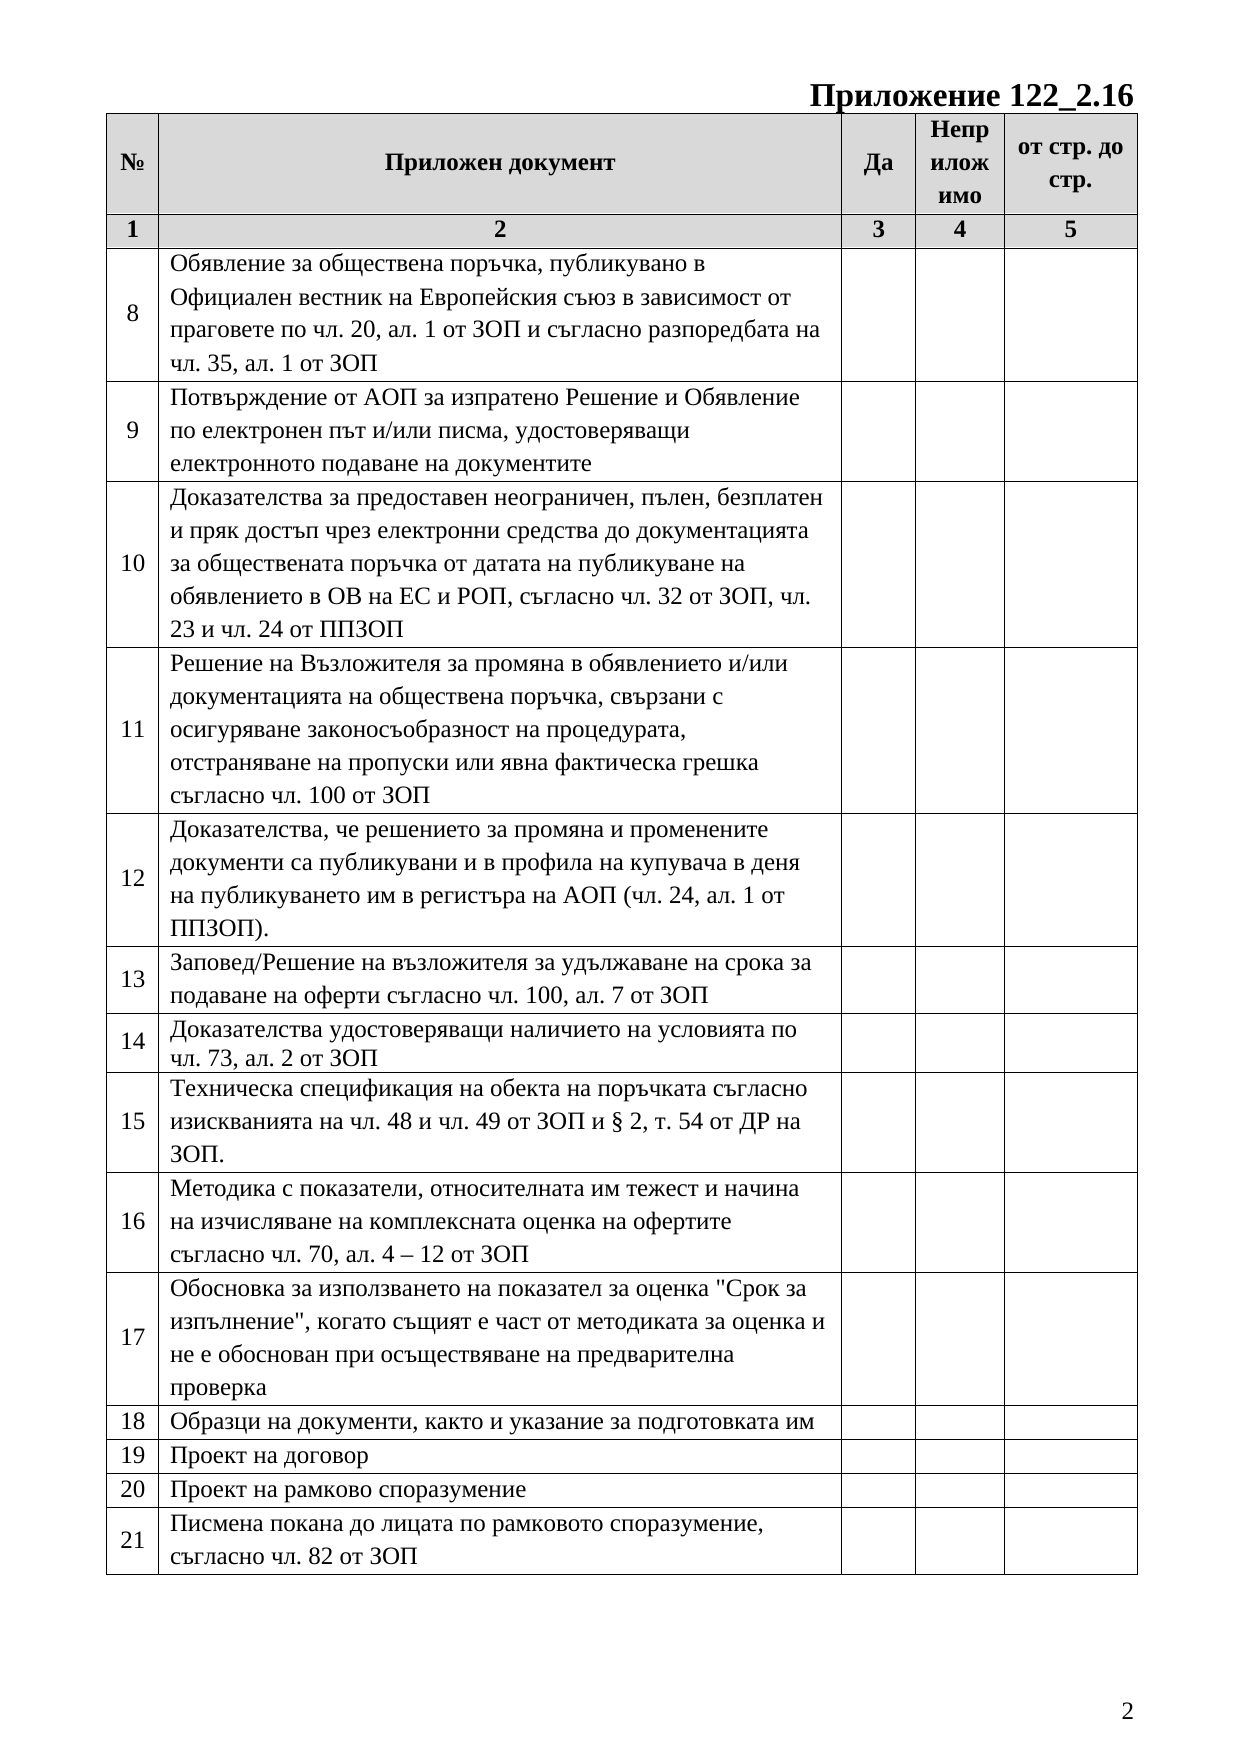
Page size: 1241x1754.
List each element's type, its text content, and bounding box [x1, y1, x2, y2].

table_cell [1005, 382, 1137, 481]
table_cell [1005, 1508, 1137, 1574]
table_cell [916, 648, 1004, 813]
table_cell 9 [107, 382, 158, 481]
table_cell [916, 814, 1004, 946]
table_cell 11 [107, 648, 158, 813]
table_cell 13 [107, 947, 158, 1013]
table_cell [916, 1508, 1004, 1574]
table_cell [916, 1440, 1004, 1473]
table_cell Доказателства удостоверяващи наличието на условията по чл. 73, aл. 2 от ЗОП [159, 1014, 841, 1072]
table_cell [916, 1014, 1004, 1072]
table_cell [1005, 482, 1137, 647]
table_cell 19 [107, 1440, 158, 1473]
table_cell [916, 382, 1004, 481]
table_cell [916, 1406, 1004, 1439]
table_cell [842, 1406, 915, 1439]
table_cell [916, 947, 1004, 1013]
table_cell [842, 1014, 915, 1072]
table_cell Проект на рамково споразумение [159, 1474, 841, 1507]
table_cell 2 [159, 215, 841, 247]
table_cell [1005, 249, 1137, 381]
table_cell [1005, 947, 1137, 1013]
table_cell Доказателства за предоставен неограничен, пълен, безплатен и пряк достъп чрез електронни средства до документацията за обществената поръчка от датата на публикуване на обявлението в ОВ на ЕС и РОП, съгласно чл. 32 от ЗОП, чл. 23 и чл. 24 от ППЗОП [159, 482, 841, 647]
table_cell [916, 1474, 1004, 1507]
table_cell 14 [107, 1014, 158, 1072]
table_cell Заповед/Решение на възложителя за удължаване на срока за подаване на оферти съгласно чл. 100, ал. 7 от ЗОП [159, 947, 841, 1013]
table_cell Техническа спецификация на обекта на поръчката съгласно изискванията на чл. 48 и чл. 49 от ЗОП и § 2, т. 54 от ДР на ЗОП. [159, 1073, 841, 1172]
table_cell [1005, 1406, 1137, 1439]
table_header № [107, 114, 158, 213]
table_cell [916, 482, 1004, 647]
table_cell 3 [842, 215, 915, 247]
table_cell [1005, 1440, 1137, 1473]
table_cell Обосновка за използването на показател за оценка "Срок за изпълнение", когато същият е част от методиката за оценка и не е обоснован при осъществяване на предварителна проверка [159, 1273, 841, 1405]
table_cell Решение на Възложителя за промяна в обявлението и/или документацията на обществена поръчка, свързани с осигуряване законосъобразност на процедурата, отстраняване на пропуски или явна фактическа грешка съгласно чл. 100 от ЗОП [159, 648, 841, 813]
table_cell Обявление за обществена поръчка, публикувано в Официален вестник на Европейския съюз в зависимост от праговете по чл. 20, ал. 1 от ЗОП и съгласно разпоредбата на чл. 35, ал. 1 от ЗОП [159, 249, 841, 381]
table_cell [842, 1273, 915, 1405]
table_cell 5 [1005, 215, 1137, 247]
table_cell Потвърждение от АОП за изпратено Решение и Обявление по електронен път и/или писма, удостоверяващи електронното подаване на документите [159, 382, 841, 481]
table_cell Методика с показатели, относителната им тежест и начина на изчисляване на комплексната оценка на офертите съгласно чл. 70, ал. 4 – 12 от ЗОП [159, 1173, 841, 1272]
table_cell [916, 1173, 1004, 1272]
table_cell 12 [107, 814, 158, 946]
table_header Приложен документ [159, 114, 841, 213]
table_cell Проект на договор [159, 1440, 841, 1473]
table_cell 10 [107, 482, 158, 647]
table_cell 17 [107, 1273, 158, 1405]
table_cell [842, 1173, 915, 1272]
table_cell [842, 382, 915, 481]
table_cell [842, 1440, 915, 1473]
table_cell [842, 1508, 915, 1574]
table_cell Писмена покана до лицата по рамковото споразумение, съгласно чл. 82 от ЗОП [159, 1508, 841, 1574]
table_cell 21 [107, 1508, 158, 1574]
table_cell [842, 482, 915, 647]
table_cell 8 [107, 249, 158, 381]
table_cell [916, 249, 1004, 381]
table_cell [842, 1474, 915, 1507]
table_cell 18 [107, 1406, 158, 1439]
table_cell 16 [107, 1173, 158, 1272]
table_header Да [842, 114, 915, 213]
table_cell [842, 249, 915, 381]
table_cell [1005, 1073, 1137, 1172]
table_cell 15 [107, 1073, 158, 1172]
table_header Неприложимо [916, 114, 1004, 213]
table_cell [842, 947, 915, 1013]
table_cell [842, 814, 915, 946]
table_header от стр. до стр. [1005, 114, 1137, 213]
table_cell [916, 1273, 1004, 1405]
table_cell 20 [107, 1474, 158, 1507]
table_cell 1 [107, 215, 158, 247]
table_cell [842, 1073, 915, 1172]
table_cell [1005, 1474, 1137, 1507]
table_cell Доказателства, че решението за промяна и променените документи са публикувани и в профила на купувача в деня на публикуването им в регистъра на АОП (чл. 24, ал. 1 от ППЗОП). [159, 814, 841, 946]
table_cell [1005, 648, 1137, 813]
table_cell [1005, 1173, 1137, 1272]
table_cell [842, 648, 915, 813]
table_cell 4 [916, 215, 1004, 247]
table_cell Образци на документи, както и указание за подготовката им [159, 1406, 841, 1439]
table_cell [1005, 1014, 1137, 1072]
table_cell [1005, 1273, 1137, 1405]
table_cell [1005, 814, 1137, 946]
table_cell [916, 1073, 1004, 1172]
